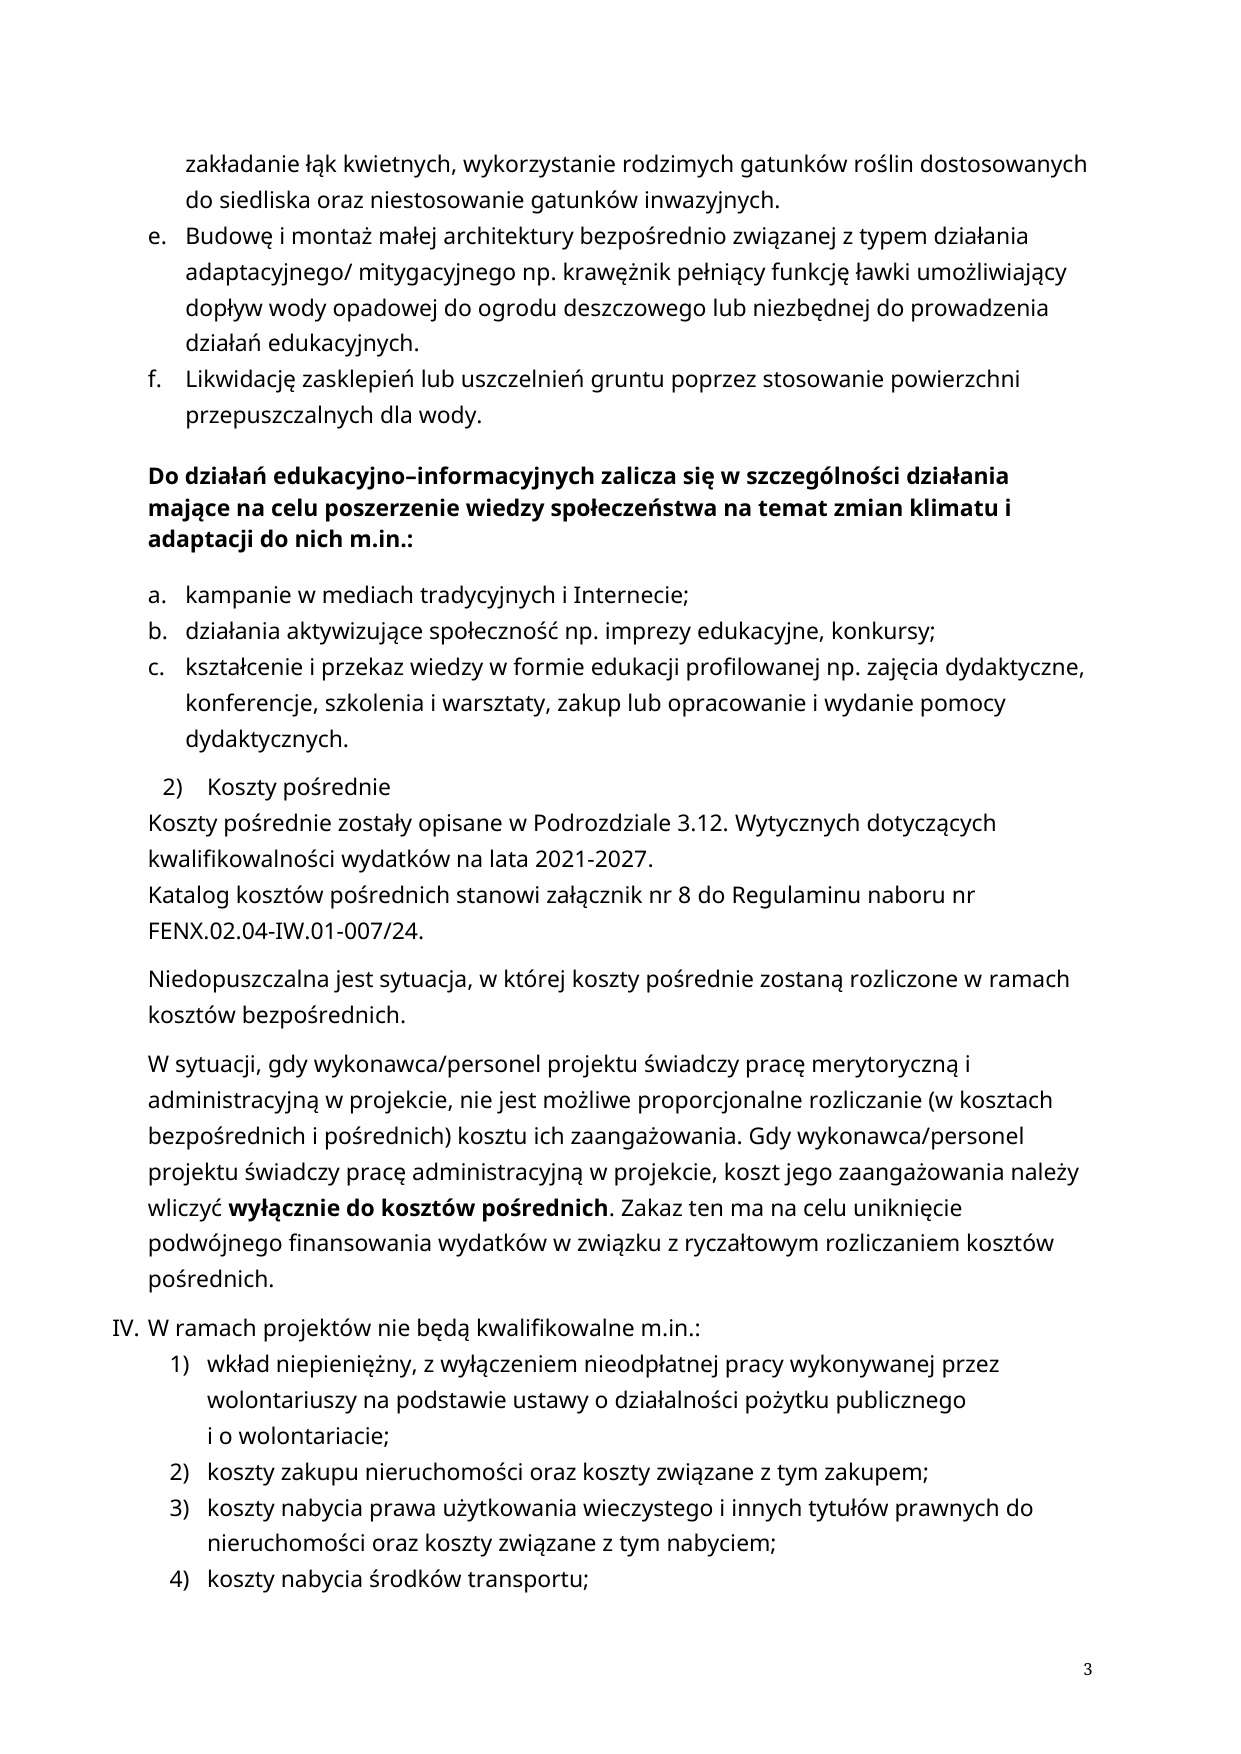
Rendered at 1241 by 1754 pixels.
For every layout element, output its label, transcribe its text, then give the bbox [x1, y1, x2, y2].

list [148, 148, 1092, 215]
list wkład niepieniężny, z wyłączeniem nieodpłatnej pracy wykonywanej przez wolontariuszy na podstawie ustawy o działalności pożytku publicznego i o wolontariacie; [169, 1348, 1092, 1451]
list działania aktywizujące społeczność np. imprezy edukacyjne, konkursy; [148, 615, 1092, 646]
list Budowę i montaż małej architektury bezpośrednio związanej z typem działania adaptacyjnego/ mitygacyjnego np. krawężnik pełniący funkcję ławki umożliwiający dopływ wody opadowej do ogrodu deszczowego lub niezbędnej do prowadzenia działań edukacyjnych. [148, 219, 1092, 359]
list koszty nabycia prawa użytkowania wieczystego i innych tytułów prawnych do nieruchomości oraz koszty związane z tym nabyciem; [169, 1491, 1092, 1559]
list Likwidację zasklepień lub uszczelnień gruntu poprzez stosowanie powierzchni przepuszczalnych dla wody. [148, 363, 1092, 431]
list koszty nabycia środków transportu; [169, 1563, 1092, 1594]
list kampanie w mediach tradycyjnych i Internecie; [148, 579, 1092, 610]
list Koszty pośrednie [162, 771, 1092, 802]
list koszty zakupu nieruchomości oraz koszty związane z tym zakupem; [169, 1456, 1092, 1487]
list kształcenie i przekaz wiedzy w formie edukacji profilowanej np. zajęcia dydaktyczne, konferencje, szkolenia i warsztaty, zakup lub opracowanie i wydanie pomocy dydaktycznych. [148, 651, 1092, 754]
text Niedopuszczalna jest sytuacja, w której koszty pośrednie zostaną rozliczone w ramach kosztów bezpośrednich. [148, 963, 1092, 1031]
text Do działań edukacyjno–informacyjnych zalicza się w szczególności działania mające na celu poszerzenie wiedzy społeczeństwa na temat zmian klimatu i adaptacji do nich m.in.: [148, 460, 1092, 554]
text Koszty pośrednie zostały opisane w Podrozdziale 3.12. Wytycznych dotyczących kwalifikowalności wydatków na lata 2021-2027. [148, 807, 1092, 874]
list W ramach projektów nie będą kwalifikowalne m.in.: [140, 1312, 1092, 1343]
text Katalog kosztów pośrednich stanowi załącznik nr 8 do Regulaminu naboru nr FENX.02.04-IW.01-007/24. [148, 879, 1092, 946]
text W sytuacji, gdy wykonawca/personel projektu świadczy pracę merytoryczną i administracyjną w projekcie, nie jest możliwe proporcjonalne rozliczanie (w kosztach bezpośrednich i pośrednich) kosztu ich zaangażowania. Gdy wykonawca/personel projektu świadczy pracę administracyjną w projekcie, koszt jego zaangażowania należy wliczyć wyłącznie do kosztów pośrednich. Zakaz ten ma na celu uniknięcie podwójnego finansowania wydatków w związku z ryczałtowym rozliczaniem kosztów pośrednich. [148, 1048, 1092, 1294]
